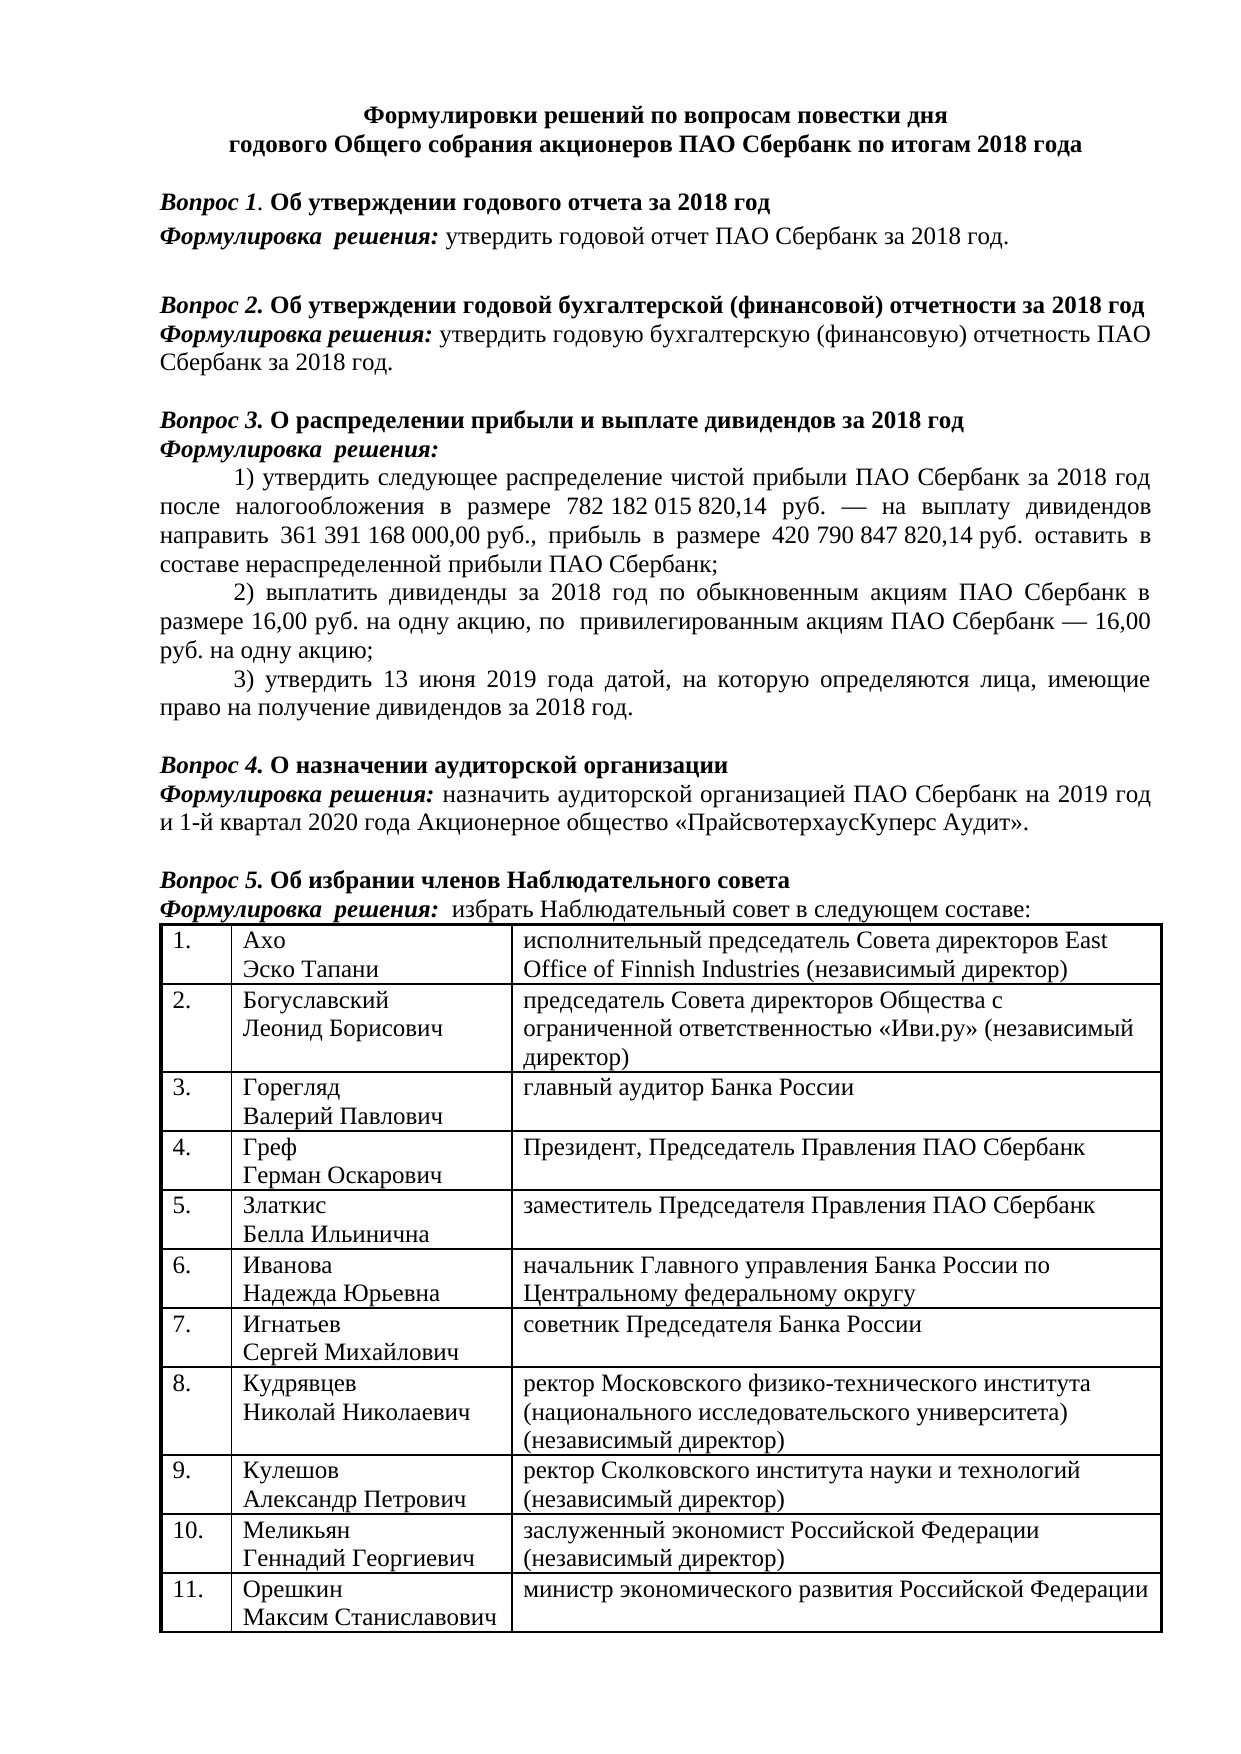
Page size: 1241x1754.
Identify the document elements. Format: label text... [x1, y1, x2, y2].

text Формулировки решений по вопросам повестки дня [159, 100, 1152, 129]
table_cell Златкис Белла Ильинична [232, 1191, 511, 1248]
text Вопрос 4. О назначении аудиторской организации [159, 750, 1155, 779]
table_cell начальник Главного управления Банка России по Центральному федеральному округу [513, 1250, 1160, 1307]
table_cell Игнатьев Сергей Михайлович [232, 1309, 511, 1366]
table_cell заместитель Председателя Правления ПАО Сбербанк [513, 1191, 1160, 1248]
table_cell Горегляд Валерий Павлович [232, 1073, 511, 1130]
table_cell 4. [163, 1132, 231, 1189]
text Формулировка решения: [159, 434, 1226, 462]
table_cell 7. [163, 1309, 231, 1366]
text Формулировка решения: утвердить годовой отчет ПАО Сбербанк за 2018 год. [159, 228, 1152, 249]
table_cell заслуженный экономист Российской Федерации (независимый директор) [513, 1515, 1160, 1572]
table_cell 8. [163, 1368, 231, 1454]
table_header исполнительный председатель Совета директоров East Office of Finnish Industries (независимый директор) [513, 926, 1160, 983]
table_cell министр экономического развития Российской Федерации [513, 1574, 1160, 1631]
text годового Общего собрания акционеров ПАО Сбербанк по итогам 2018 года [159, 129, 1152, 158]
text Формулировка решения: назначить аудиторской организацией ПАО Сбербанк на 2019 год и 1-й квартал 2020 года Акционерное общество «ПрайсвотерхаусКуперс Аудит». [159, 779, 1152, 836]
table_header Ахо Эско Тапани [232, 926, 511, 983]
table_cell Кудрявцев Николай Николаевич [232, 1368, 511, 1454]
text Вопрос 3. О распределении прибыли и выплате дивидендов за 2018 год [159, 405, 1152, 434]
table_cell Кулешов Александр Петрович [232, 1456, 511, 1513]
table_cell 3. [163, 1073, 231, 1130]
table_cell 10. [163, 1515, 231, 1572]
table_cell главный аудитор Банка России [513, 1073, 1160, 1130]
table_cell 11. [163, 1574, 231, 1631]
table_cell Меликьян Геннадий Георгиевич [232, 1515, 511, 1572]
text Вопрос 2. Об утверждении годовой бухгалтерской (финансовой) отчетности за 2018 год [159, 290, 1152, 319]
table_cell Орешкин Максим Станиславович [232, 1574, 511, 1631]
text 3) утвердить 13 июня 2019 года датой, на которую определяются лица, имеющие право на получение дивидендов за 2018 год. [159, 664, 1152, 721]
text Формулировка решения: избрать Наблюдательный совет в следующем составе: [159, 894, 1226, 922]
table_cell ректор Московского физико-технического института (национального исследовательского университета) (независимый директор) [513, 1368, 1160, 1454]
text Формулировка решения: утвердить годовую бухгалтерскую (финансовую) отчетность ПАО Сбербанк за 2018 год. [159, 319, 1152, 376]
table_cell 6. [163, 1250, 231, 1307]
table_cell Президент, Председатель Правления ПАО Сбербанк [513, 1132, 1160, 1189]
text Вопрос 5. Об избрании членов Наблюдательного совета [159, 865, 1155, 894]
table_cell Богуславский Леонид Борисович [232, 985, 511, 1071]
text 2) выплатить дивиденды за 2018 год по обыкновенным акциям ПАО Сбербанк в размере 16,00 руб. на одну акцию, по привилегированным акциям ПАО Сбербанк — 16,00 руб. на одну акцию; [159, 577, 1152, 664]
table_cell ректор Сколковского института науки и технологий (независимый директор) [513, 1456, 1160, 1513]
table_cell Иванова Надежда Юрьевна [232, 1250, 511, 1307]
table_cell 5. [163, 1191, 231, 1248]
table_header 1. [163, 926, 231, 983]
table_cell 2. [163, 985, 231, 1071]
text Вопрос 1. Об утверждении годового отчета за 2018 год [159, 187, 1152, 215]
table_cell 9. [163, 1456, 231, 1513]
text 1) утвердить следующее распределение чистой прибыли ПАО Сбербанк за 2018 год после налогообложения в размере 782 182 015 820,14 руб. — на выплату дивидендов направить 361 391 168 000,00 руб., прибыль в размере 420 790 847 820,14 руб. оставить в составе нераспределенной прибыли ПАО Сбербанк; [159, 462, 1152, 577]
table_cell советник Председателя Банка России [513, 1309, 1160, 1366]
table_cell председатель Совета директоров Общества с ограниченной ответственностью «Иви.ру» (независимый директор) [513, 985, 1160, 1071]
table_cell Греф Герман Оскарович [232, 1132, 511, 1189]
